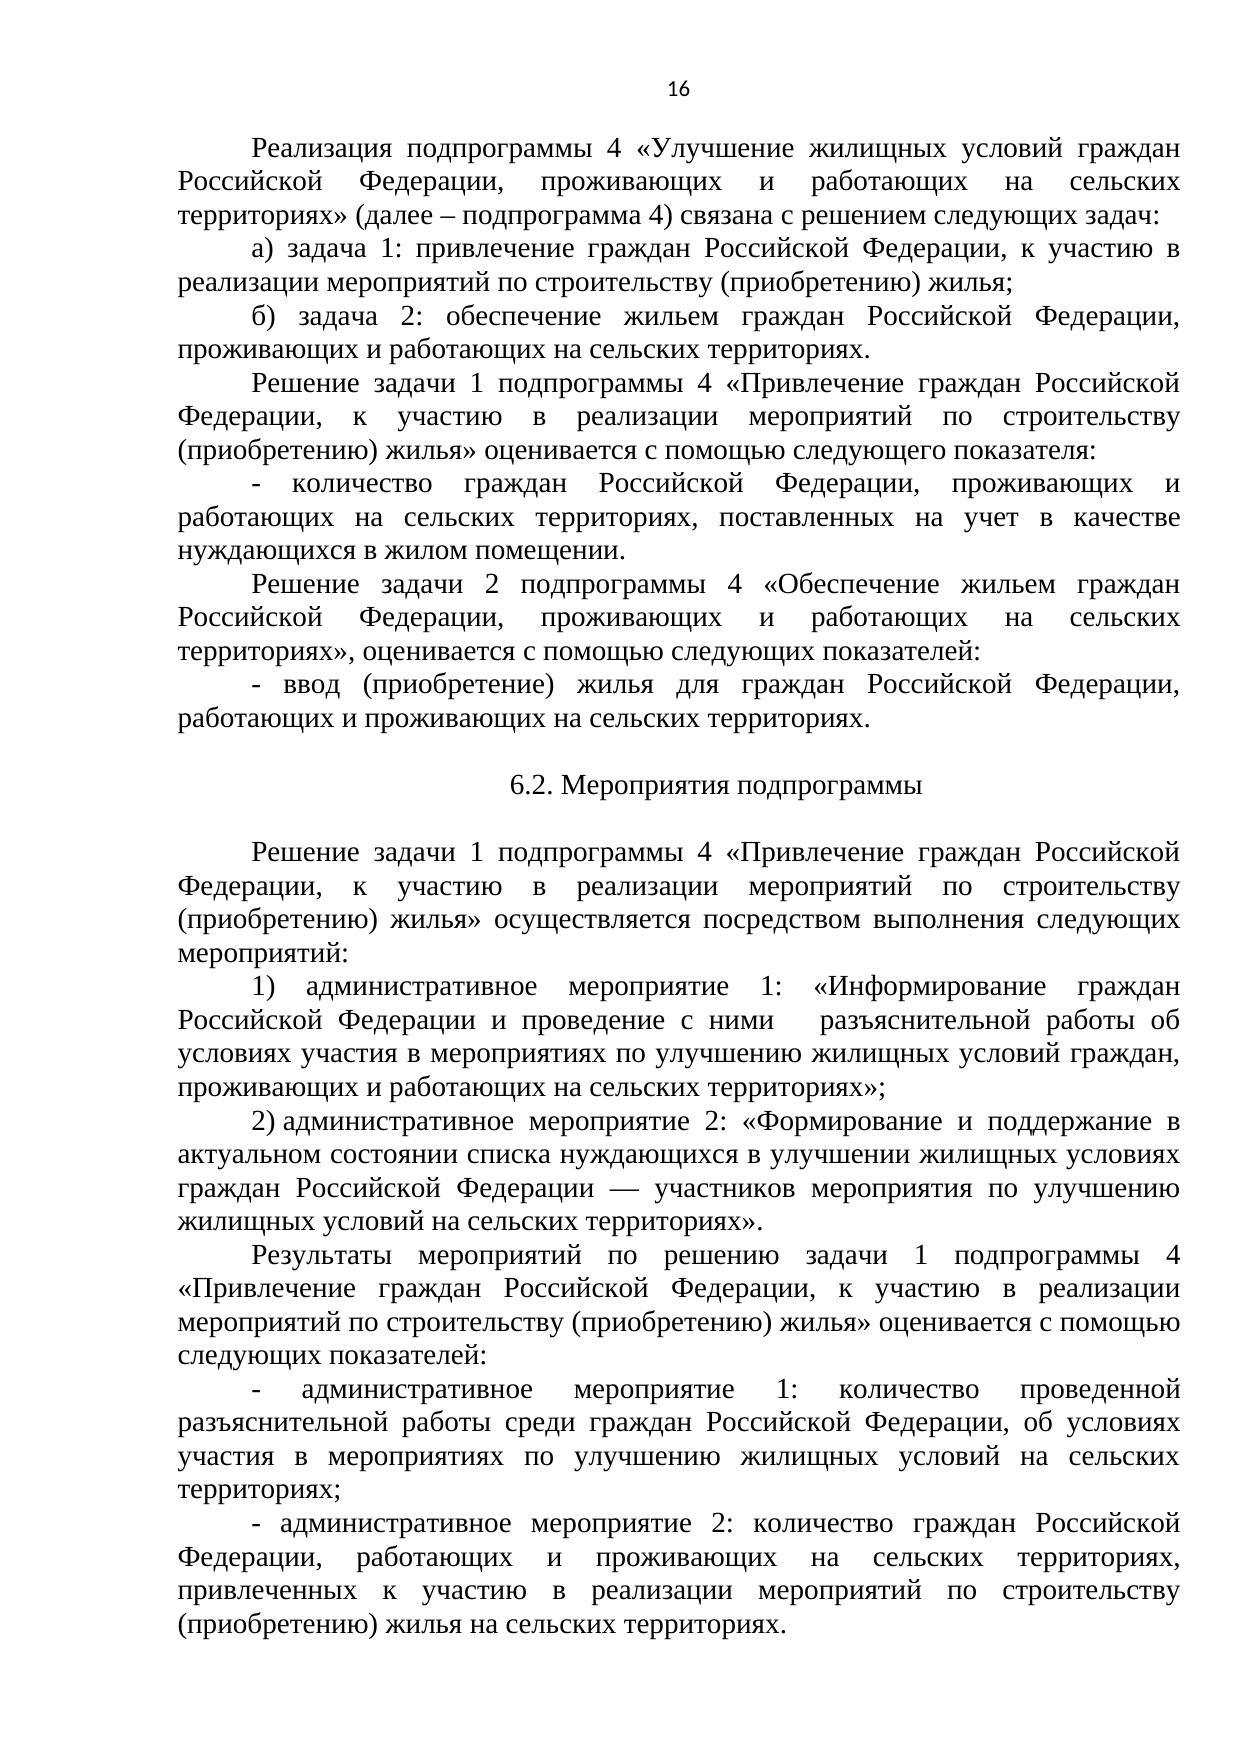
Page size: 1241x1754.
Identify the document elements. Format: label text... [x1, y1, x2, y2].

text 2) административное мероприятие 2: «Формирование и поддержание в актуальном состоянии списка нуждающихся в улучшении жилищных условиях граждан Российской Федерации — участников мероприятия по улучшению жилищных условий на сельских территориях». [177, 1103, 1181, 1237]
text Решение задачи 1 подпрограммы 4 «Привлечение граждан Российской Федерации, к участию в реализации мероприятий по строительству (приобретению) жилья» оценивается с помощью следующего показателя: [177, 365, 1181, 465]
text - ввод (приобретение) жилья для граждан Российской Федерации, работающих и проживающих на сельских территориях. [177, 667, 1181, 734]
text Реализация подпрограммы 4 «Улучшение жилищных условий граждан Российской Федерации, проживающих и работающих на сельских территориях» (далее – подпрограмма 4) связана с решением следующих задач: [177, 130, 1181, 231]
text Решение задачи 1 подпрограммы 4 «Привлечение граждан Российской Федерации, к участию в реализации мероприятий по строительству (приобретению) жилья» осуществляется посредством выполнения следующих мероприятий: [177, 834, 1181, 968]
text 1) административное мероприятие 1: «Информирование граждан Российской Федерации и проведение с ними разъяснительной работы об условиях участия в мероприятиях по улучшению жилищных условий граждан, проживающих и работающих на сельских территориях»; [177, 968, 1181, 1103]
text - количество граждан Российской Федерации, проживающих и работающих на сельских территориях, поставленных на учет в качестве нуждающихся в жилом помещении. [177, 465, 1181, 566]
text Решение задачи 2 подпрограммы 4 «Обеспечение жильем граждан Российской Федерации, проживающих и работающих на сельских территориях», оценивается с помощью следующих показателей: [177, 566, 1181, 667]
text Результаты мероприятий по решению задачи 1 подпрограммы 4 «Привлечение граждан Российской Федерации, к участию в реализации мероприятий по строительству (приобретению) жилья» оценивается с помощью следующих показателей: [177, 1237, 1181, 1371]
text а) задача 1: привлечение граждан Российской Федерации, к участию в реализации мероприятий по строительству (приобретению) жилья; [177, 231, 1181, 298]
text б) задача 2: обеспечение жильем граждан Российской Федерации, проживающих и работающих на сельских территориях. [177, 298, 1181, 365]
text - административное мероприятие 1: количество проведенной разъяснительной работы среди граждан Российской Федерации, об условиях участия в мероприятиях по улучшению жилищных условий на сельских территориях; [177, 1371, 1181, 1505]
text 6.2. Мероприятия подпрограммы [177, 767, 1181, 801]
text - административное мероприятие 2: количество граждан Российской Федерации, работающих и проживающих на сельских территориях, привлеченных к участию в реализации мероприятий по строительству (приобретению) жилья на сельских территориях. [177, 1505, 1181, 1639]
